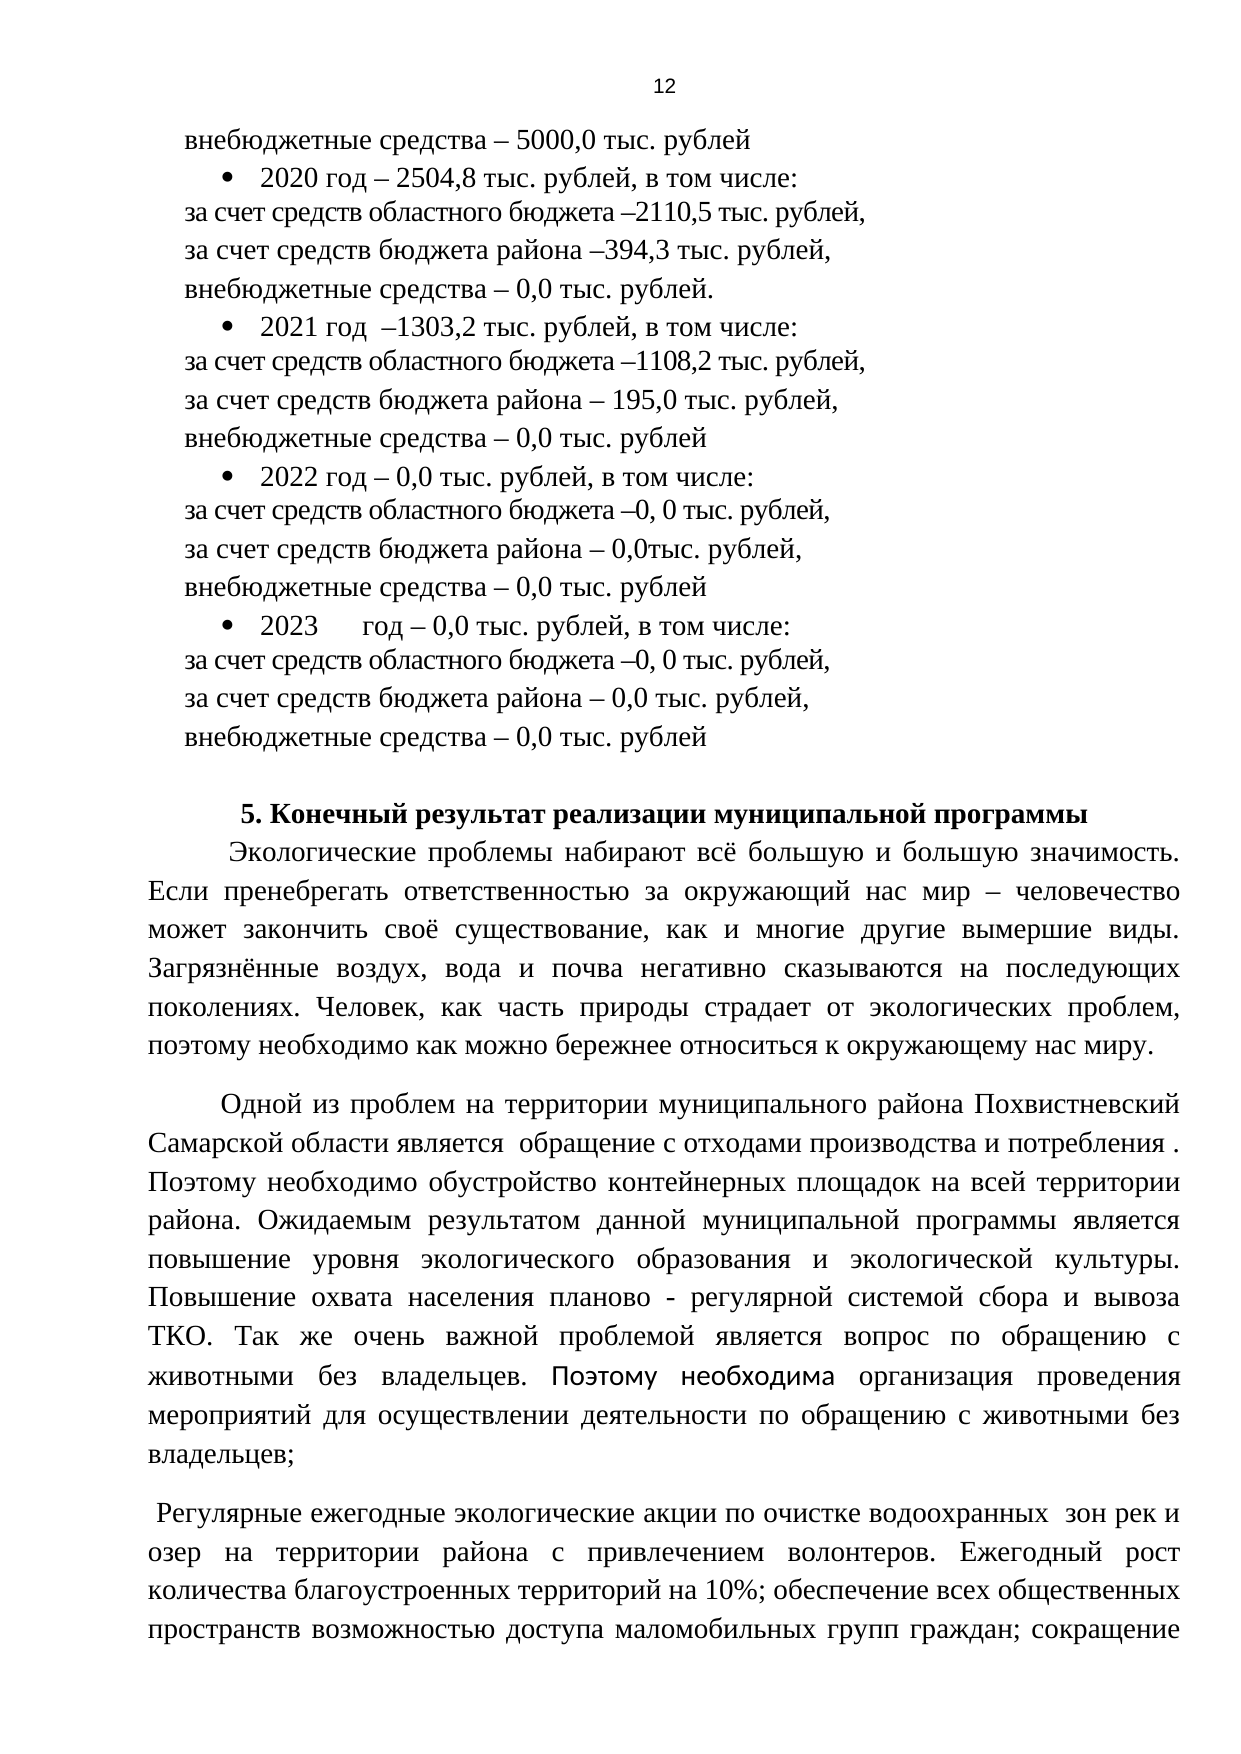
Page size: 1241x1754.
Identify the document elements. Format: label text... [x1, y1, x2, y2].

text внебюджетные средства – 0,0 тыс. рублей [148, 569, 1181, 603]
text за счет средств бюджета района – 195,0 тыс. рублей, [148, 382, 1181, 415]
text за счет средств областного бюджета –0, 0 тыс. рублей, [148, 492, 1181, 526]
text за счет средств областного бюджета –1108,2 тыс. рублей, [148, 343, 1181, 377]
text внебюджетные средства – 0,0 тыс. рублей [148, 719, 1181, 752]
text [148, 1495, 1181, 1644]
text за счет средств бюджета района – 0,0тыс. рублей, [148, 531, 1181, 564]
text за счет средств бюджета района – 0,0 тыс. рублей, [148, 680, 1181, 714]
text Экологические проблемы набирают всё большую и большую значимость. Если пренебрегать ответственностью за окружающий нас мир – человечество может закончить своё существование, как и многие другие вымершие виды. Загрязнённые воздух, вода и почва негативно сказываются на последующих поколениях. Человек, как часть природы страдает от экологических проблем, поэтому необходимо как можно бережнее относиться к окружающему нас миру. [148, 834, 1181, 1061]
text за счет средств бюджета района –394,3 тыс. рублей, [148, 232, 1181, 266]
text внебюджетные средства – 5000,0 тыс. рублей [148, 122, 1181, 155]
text за счет средств областного бюджета –0, 0 тыс. рублей, [148, 642, 1181, 675]
list 2021 год –1303,2 тыс. рублей, в том числе: [222, 309, 1181, 343]
text 5. Конечный результат реализации муниципальной программы [148, 796, 1181, 829]
text Одной из проблем на территории муниципального района Похвистневский Самарской области является обращение с отходами производства и потребления . Поэтому необходимо обустройство контейнерных площадок на всей территории района. Ожидаемым результатом данной муниципальной программы является повышение уровня экологического образования и экологической культуры. Повышение охвата населения планово - регулярной системой сбора и вывоза ТКО. Так же очень важной проблемой является вопрос по обращению с животными без владельцев. Поэтому необходима организация проведения мероприятий для осуществлении деятельности по обращению с животными без владельцев; [148, 1087, 1181, 1469]
text внебюджетные средства – 0,0 тыс. рублей [148, 420, 1181, 454]
text внебюджетные средства – 0,0 тыс. рублей. [148, 271, 1181, 304]
text за счет средств областного бюджета –2110,5 тыс. рублей, [148, 194, 1181, 227]
list 2020 год – 2504,8 тыс. рублей, в том числе: [222, 160, 1181, 194]
list 2022 год – 0,0 тыс. рублей, в том числе: [222, 459, 1181, 492]
list 2023 год – 0,0 тыс. рублей, в том числе: [222, 608, 1181, 642]
